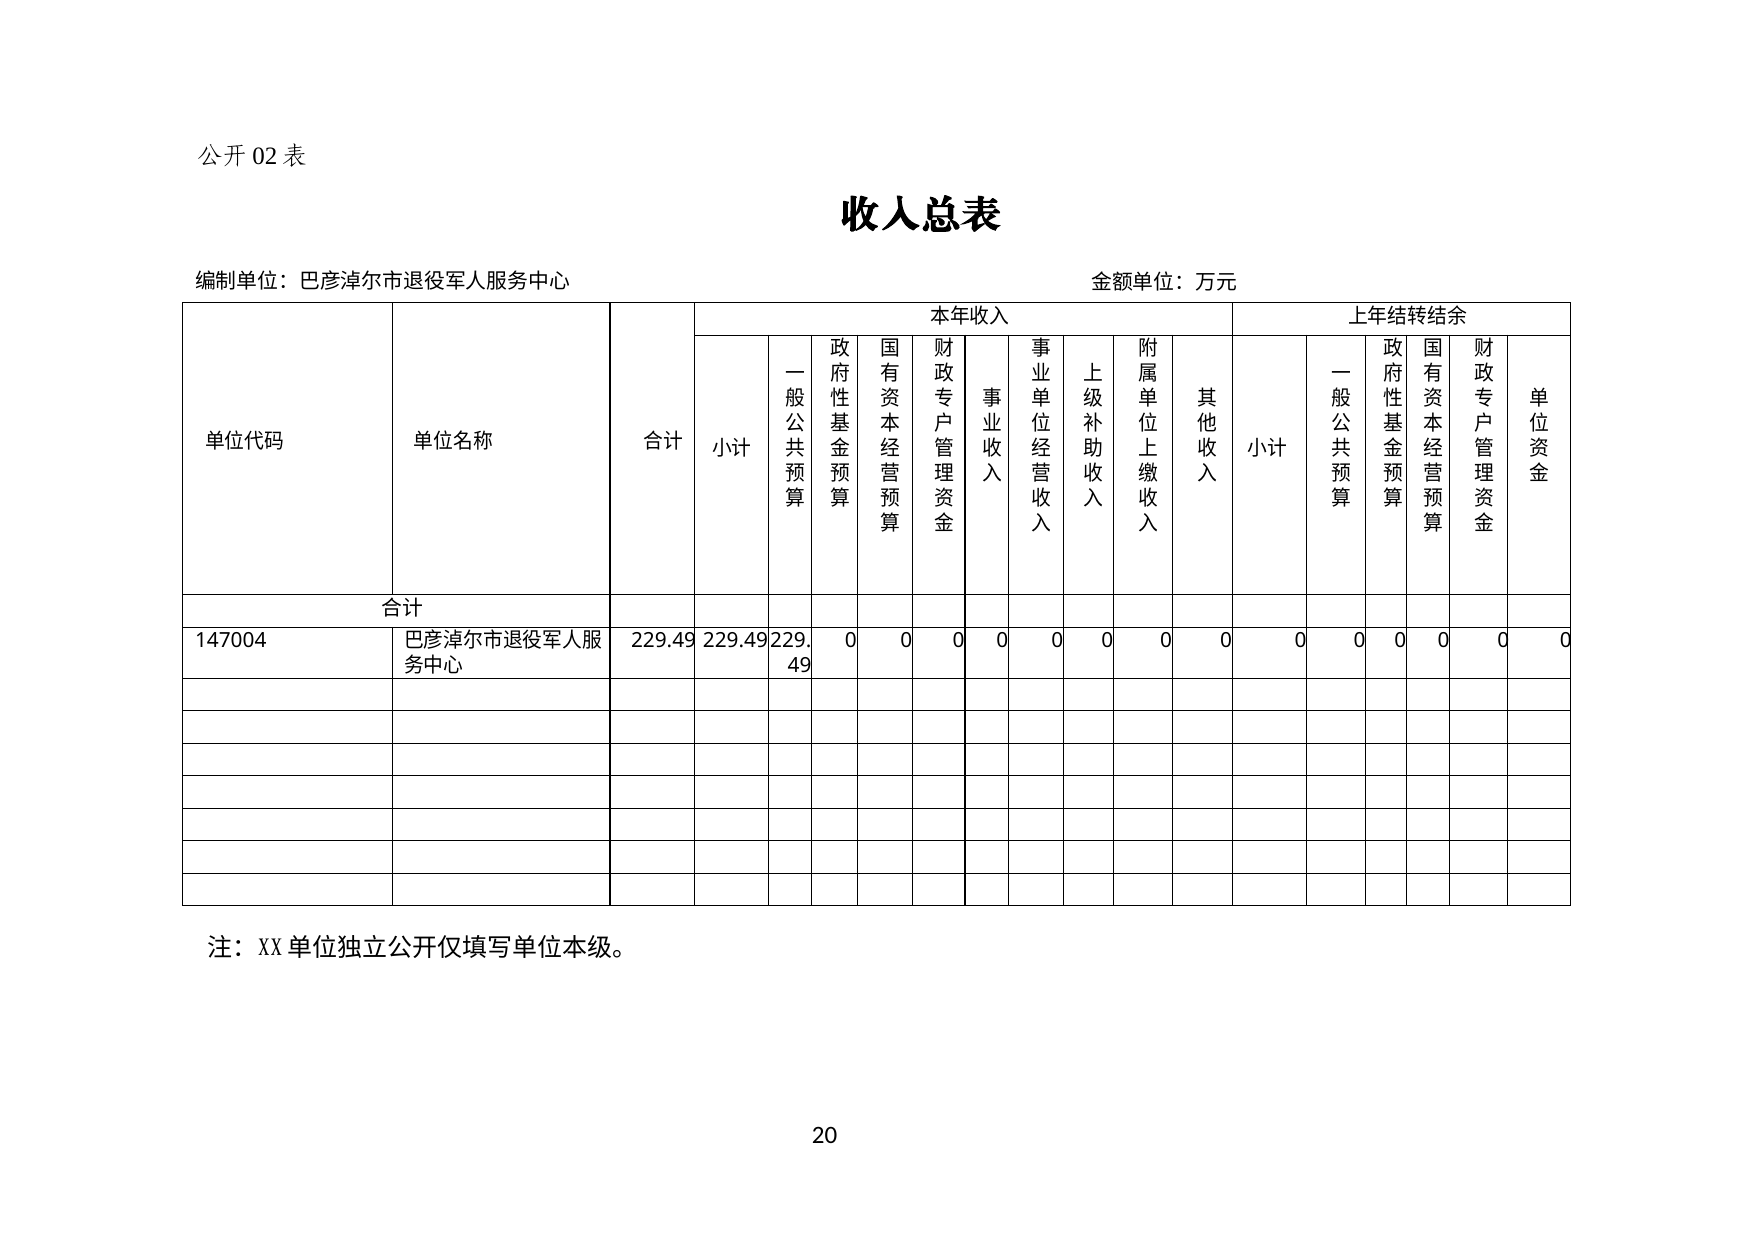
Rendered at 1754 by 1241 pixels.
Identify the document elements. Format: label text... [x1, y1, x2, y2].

table_cell [1407, 841, 1449, 872]
table_cell [611, 744, 694, 775]
table_cell [1508, 711, 1570, 743]
table_cell [1407, 776, 1449, 808]
table_cell [812, 841, 857, 872]
table_cell 229.49 [769, 628, 811, 678]
table_cell [611, 874, 694, 905]
table_cell [1233, 809, 1306, 840]
table_cell [769, 776, 811, 808]
table_cell [1407, 809, 1449, 840]
table_cell [1366, 841, 1406, 872]
table_header 单位代码 [183, 303, 392, 594]
table_cell [1114, 809, 1172, 840]
table_cell [1009, 711, 1063, 743]
table_cell [1233, 776, 1306, 808]
table_cell [1114, 595, 1172, 627]
table_cell [1009, 874, 1063, 905]
table_cell [1173, 744, 1232, 775]
table_cell 147004 [183, 628, 392, 678]
table_cell [1450, 744, 1507, 775]
table_cell 0 [913, 628, 964, 678]
table_cell [1114, 711, 1172, 743]
table_cell [393, 841, 609, 872]
table_cell 0 [1366, 628, 1406, 678]
table_cell [1450, 809, 1507, 840]
table_cell 财政专户管理资金 [913, 336, 964, 594]
table_cell [695, 744, 768, 775]
table_cell [1450, 776, 1507, 808]
table_cell 合计 [183, 595, 609, 627]
table_cell [1307, 874, 1365, 905]
table_cell [1114, 841, 1172, 872]
table_header 单位名称 [393, 303, 609, 594]
table_cell 小计 [1233, 336, 1306, 594]
table_cell 0 [1114, 628, 1172, 678]
table_cell [966, 841, 1008, 872]
table_cell [1366, 874, 1406, 905]
table_cell [1508, 809, 1570, 840]
table_cell [966, 595, 1008, 627]
table_cell [1450, 595, 1507, 627]
table_cell [1307, 679, 1365, 710]
table_cell [913, 841, 964, 872]
table_cell [183, 809, 392, 840]
table_cell [1173, 809, 1232, 840]
table_cell [966, 679, 1008, 710]
table_cell [858, 744, 912, 775]
table_cell [1450, 711, 1507, 743]
table_cell 0 [812, 628, 857, 678]
table_cell [1064, 841, 1113, 872]
table_cell [769, 841, 811, 872]
table_cell [1307, 809, 1365, 840]
table_cell [1114, 679, 1172, 710]
table_cell 财政专户管理资金 [1450, 336, 1507, 594]
table_cell [1407, 744, 1449, 775]
table_cell [393, 679, 609, 710]
table_cell [695, 595, 768, 627]
table_cell [1366, 776, 1406, 808]
table_cell [769, 744, 811, 775]
table_cell [1064, 679, 1113, 710]
table_cell [1307, 841, 1365, 872]
text 编制单位：巴彦淖尔市退役军人服务中心 金额单位：万元 [195, 239, 1583, 302]
table_cell [1508, 744, 1570, 775]
table_cell [1173, 595, 1232, 627]
table_cell 0 [1508, 628, 1570, 678]
table_cell [1450, 841, 1507, 872]
table_cell [1064, 776, 1113, 808]
table_cell 0 [858, 628, 912, 678]
table_cell 0 [1064, 628, 1113, 678]
table_cell [1233, 744, 1306, 775]
table_cell 229.49 [611, 628, 694, 678]
table_cell [393, 711, 609, 743]
table_cell [1173, 841, 1232, 872]
table_cell [812, 711, 857, 743]
table_cell 上级补助收入 [1064, 336, 1113, 594]
table_cell 国有资本经营预算 [1407, 336, 1449, 594]
table_cell [966, 744, 1008, 775]
table_cell [1064, 711, 1113, 743]
table_cell [812, 679, 857, 710]
table_cell 附属单位上缴收入 [1114, 336, 1172, 594]
table_cell [812, 744, 857, 775]
table_cell [1508, 776, 1570, 808]
table_cell [858, 776, 912, 808]
table_cell [1307, 744, 1365, 775]
table_cell 0 [966, 628, 1008, 678]
table_cell [183, 711, 392, 743]
table_cell [1233, 874, 1306, 905]
table_cell [695, 711, 768, 743]
table_cell [913, 711, 964, 743]
table_cell [812, 776, 857, 808]
table_cell [1064, 874, 1113, 905]
table_cell [1233, 841, 1306, 872]
table_cell [611, 809, 694, 840]
table_cell 政府性基金预算 [812, 336, 857, 594]
table_cell [1173, 679, 1232, 710]
table_cell [1508, 874, 1570, 905]
table_cell [1173, 711, 1232, 743]
table_cell [769, 809, 811, 840]
table_cell [1114, 744, 1172, 775]
table_cell [769, 595, 811, 627]
table_cell [695, 679, 768, 710]
table_cell 事业单位经营收入 [1009, 336, 1063, 594]
table_cell [1009, 809, 1063, 840]
table_cell [1233, 711, 1306, 743]
table_cell [393, 809, 609, 840]
table_cell [1009, 776, 1063, 808]
table_cell [913, 809, 964, 840]
table_cell [1064, 809, 1113, 840]
table_cell 229.49 [695, 628, 768, 678]
table_header 上年结转结余 [1233, 303, 1570, 334]
table_cell [183, 874, 392, 905]
table_cell [858, 874, 912, 905]
table_cell [1366, 711, 1406, 743]
table_cell [393, 744, 609, 775]
table_cell [183, 841, 392, 872]
table_cell 一般公共预算 [769, 336, 811, 594]
table_cell [858, 711, 912, 743]
table_cell [966, 776, 1008, 808]
table_cell [1407, 595, 1449, 627]
table_cell [1173, 874, 1232, 905]
table_cell [966, 809, 1008, 840]
text 注：XX单位独立公开仅填写单位本级。 [207, 906, 1583, 968]
table_cell [183, 776, 392, 808]
table_cell 一般公共预算 [1307, 336, 1365, 594]
table_cell [695, 776, 768, 808]
table_cell [611, 841, 694, 872]
table_cell [966, 874, 1008, 905]
table_cell 0 [1407, 628, 1449, 678]
table_cell [183, 744, 392, 775]
text 公开02表 [197, 114, 1583, 177]
table_cell [1366, 679, 1406, 710]
table_cell [858, 595, 912, 627]
table_cell [1009, 595, 1063, 627]
table_cell [1508, 679, 1570, 710]
table_cell [1508, 841, 1570, 872]
table_cell [1307, 776, 1365, 808]
table_cell [1114, 776, 1172, 808]
table_cell [812, 809, 857, 840]
table_cell [611, 679, 694, 710]
table_cell [611, 595, 694, 627]
table_cell 0 [1173, 628, 1232, 678]
table_cell [611, 711, 694, 743]
table_cell [1064, 744, 1113, 775]
table_cell [913, 595, 964, 627]
table_cell [1366, 744, 1406, 775]
table_header 本年收入 [695, 303, 1232, 334]
table_cell [1009, 744, 1063, 775]
table_cell [1307, 595, 1365, 627]
table_cell 巴彦淖尔市退役军人服务中心 [393, 628, 609, 678]
table_cell [1173, 776, 1232, 808]
table_header 合计 [611, 303, 694, 594]
table_cell [695, 841, 768, 872]
table_cell [1307, 711, 1365, 743]
table_cell 其他收入 [1173, 336, 1232, 594]
table_cell [1407, 711, 1449, 743]
table_cell [913, 776, 964, 808]
table_cell [769, 874, 811, 905]
table_cell [858, 841, 912, 872]
table_cell [183, 679, 392, 710]
table_cell [769, 711, 811, 743]
table_cell 0 [1307, 628, 1365, 678]
table_cell [812, 874, 857, 905]
table_cell 0 [1450, 628, 1507, 678]
table_cell [1366, 809, 1406, 840]
table_cell [1407, 874, 1449, 905]
table_cell 小计 [695, 336, 768, 594]
table_cell 单位资金 [1508, 336, 1570, 594]
table_cell 国有资本经营预算 [858, 336, 912, 594]
table_cell [913, 679, 964, 710]
table_cell [1233, 595, 1306, 627]
table_cell [1450, 679, 1507, 710]
table_cell [1233, 679, 1306, 710]
table_cell [1407, 679, 1449, 710]
table_cell [393, 776, 609, 808]
table_cell [611, 776, 694, 808]
table_cell 0 [1009, 628, 1063, 678]
table_cell [913, 874, 964, 905]
table_cell [1064, 595, 1113, 627]
table_cell 事业收入 [966, 336, 1008, 594]
table_cell [1508, 595, 1570, 627]
table_cell [1114, 874, 1172, 905]
table_cell [858, 809, 912, 840]
table_cell [393, 874, 609, 905]
table_cell [858, 679, 912, 710]
table_cell [913, 744, 964, 775]
table_cell [695, 874, 768, 905]
table_cell [769, 679, 811, 710]
table_cell [695, 809, 768, 840]
table_cell 0 [1233, 628, 1306, 678]
text 收入总表 [171, 177, 1583, 239]
table_cell [966, 711, 1008, 743]
table_cell [812, 595, 857, 627]
table_cell [1450, 874, 1507, 905]
table_cell [1009, 841, 1063, 872]
table_cell 政府性基金预算 [1366, 336, 1406, 594]
table_cell [1009, 679, 1063, 710]
table_cell [1366, 595, 1406, 627]
